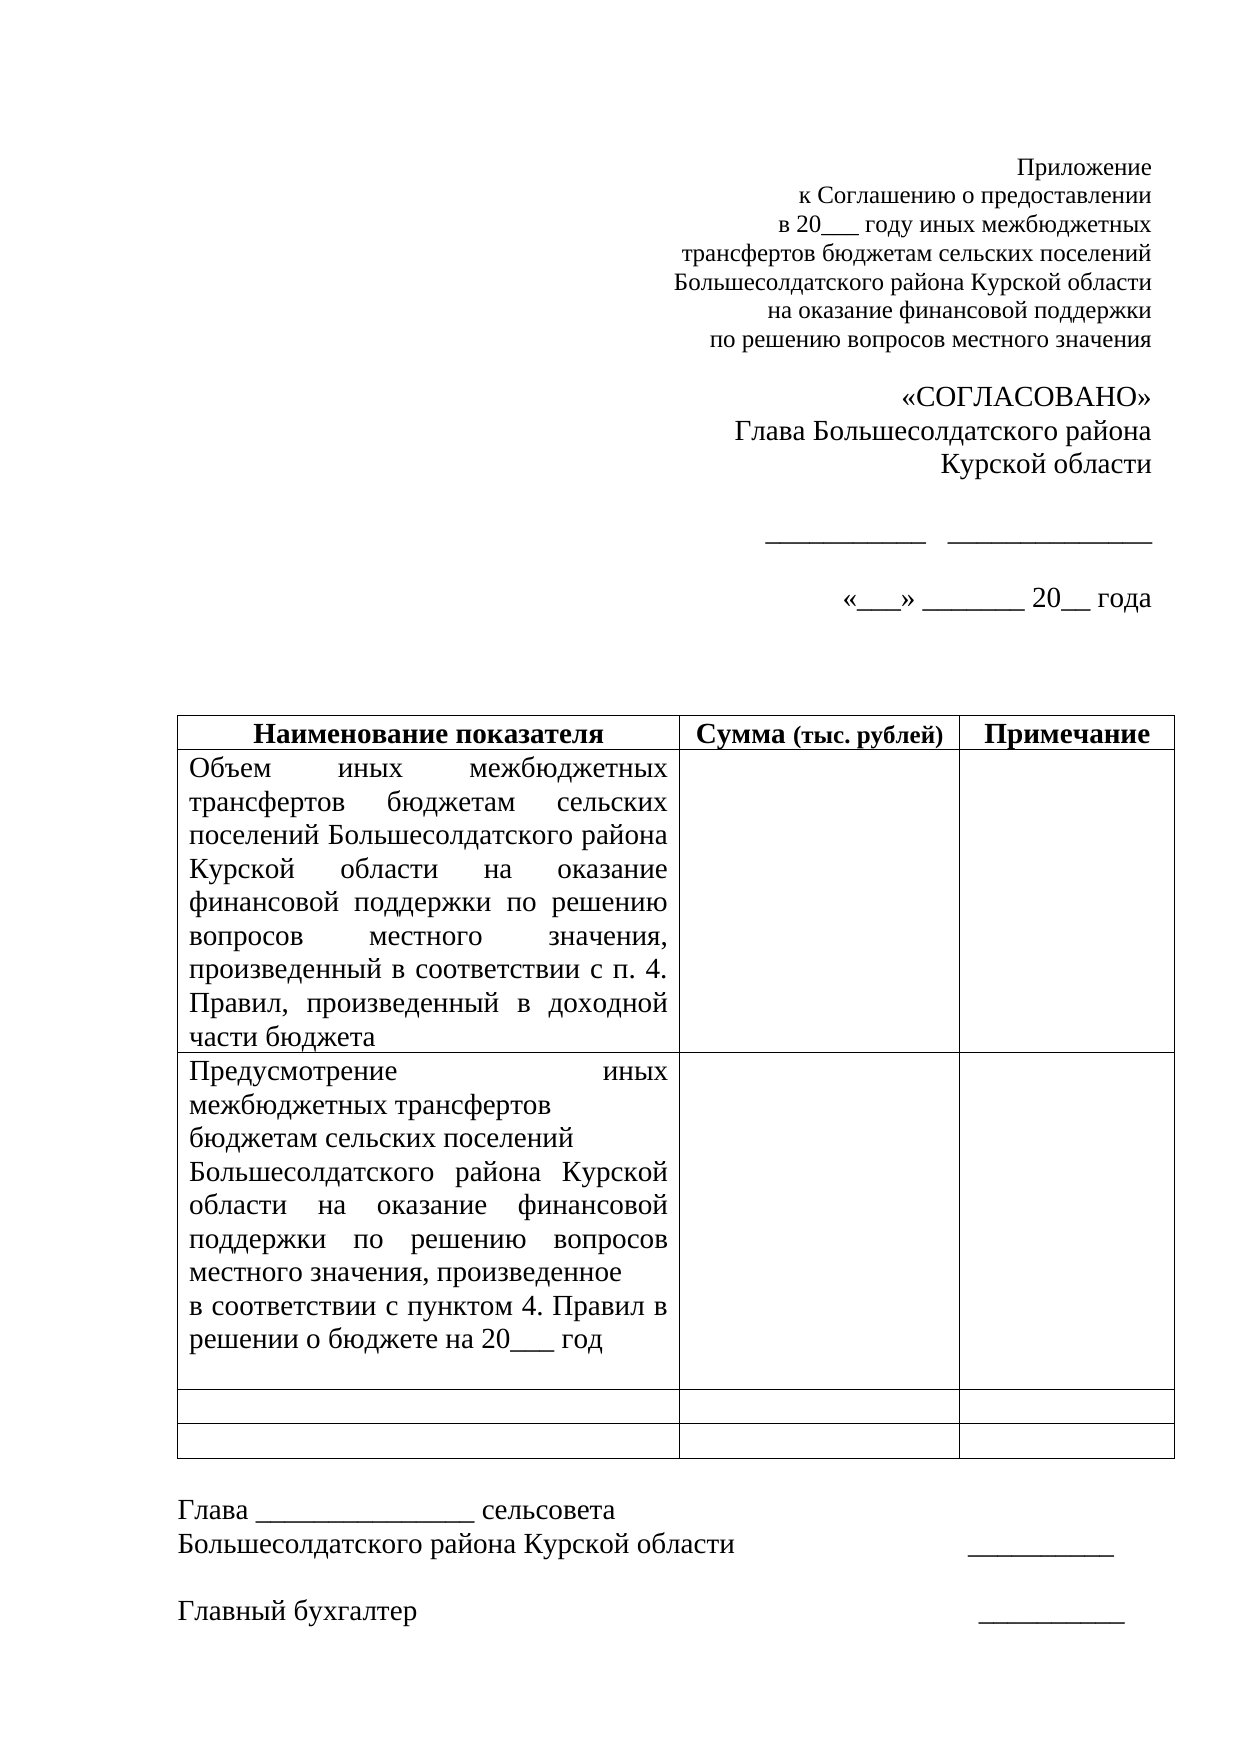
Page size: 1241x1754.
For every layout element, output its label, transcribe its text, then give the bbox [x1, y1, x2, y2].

table_cell [960, 1390, 1174, 1423]
table_cell Предусмотрение иных межбюджетных трансфертов бюджетам сельских поселений Большесолдатского района Курской области на оказание финансовой поддержки по решению вопросов местного значения, произведенное в соответствии с пунктом 4. Правил в решении о бюджете на 20___ год [178, 1053, 679, 1389]
text Большесолдатского района Курской области [177, 267, 1152, 295]
table_cell [680, 1424, 959, 1458]
text Курской области [177, 446, 1152, 480]
text ___________ ______________ [177, 513, 1152, 547]
table_header Примечание [960, 716, 1174, 749]
table_cell [960, 1424, 1174, 1458]
text Большесолдатского района Курской области __________ [177, 1526, 1152, 1559]
text на оказание финансовой поддержки [177, 295, 1152, 324]
table_cell [680, 1390, 959, 1423]
text Главный бухгалтер __________ [177, 1593, 1152, 1627]
text Глава _______________ сельсовета [177, 1492, 1152, 1526]
table_cell [178, 1424, 679, 1458]
text по решению вопросов местного значения [177, 324, 1152, 353]
table_header Наименование показателя [178, 716, 679, 749]
text к Соглашению о предоставлении [177, 180, 1152, 209]
table_cell [960, 750, 1174, 1052]
text «СОГЛАСОВАНО» [177, 379, 1152, 413]
table_header Сумма (тыс. рублей) [680, 716, 959, 749]
table_cell [680, 1053, 959, 1389]
text в 20___ году иных межбюджетных [177, 209, 1152, 238]
table_cell [178, 1390, 679, 1423]
text Приложение [177, 152, 1152, 180]
table_cell [960, 1053, 1174, 1389]
text Глава Большесолдатского района [177, 413, 1152, 446]
table_cell [680, 750, 959, 1052]
text «___» _______ 20__ года [177, 581, 1152, 614]
text трансфертов бюджетам сельских поселений [177, 238, 1152, 267]
table_cell Объем иных межбюджетных трансфертов бюджетам сельских поселений Большесолдатского района Курской области на оказание финансовой поддержки по решению вопросов местного значения, произведенный в соответствии с п. 4. Правил, произведенный в доходной части бюджета [178, 750, 679, 1052]
